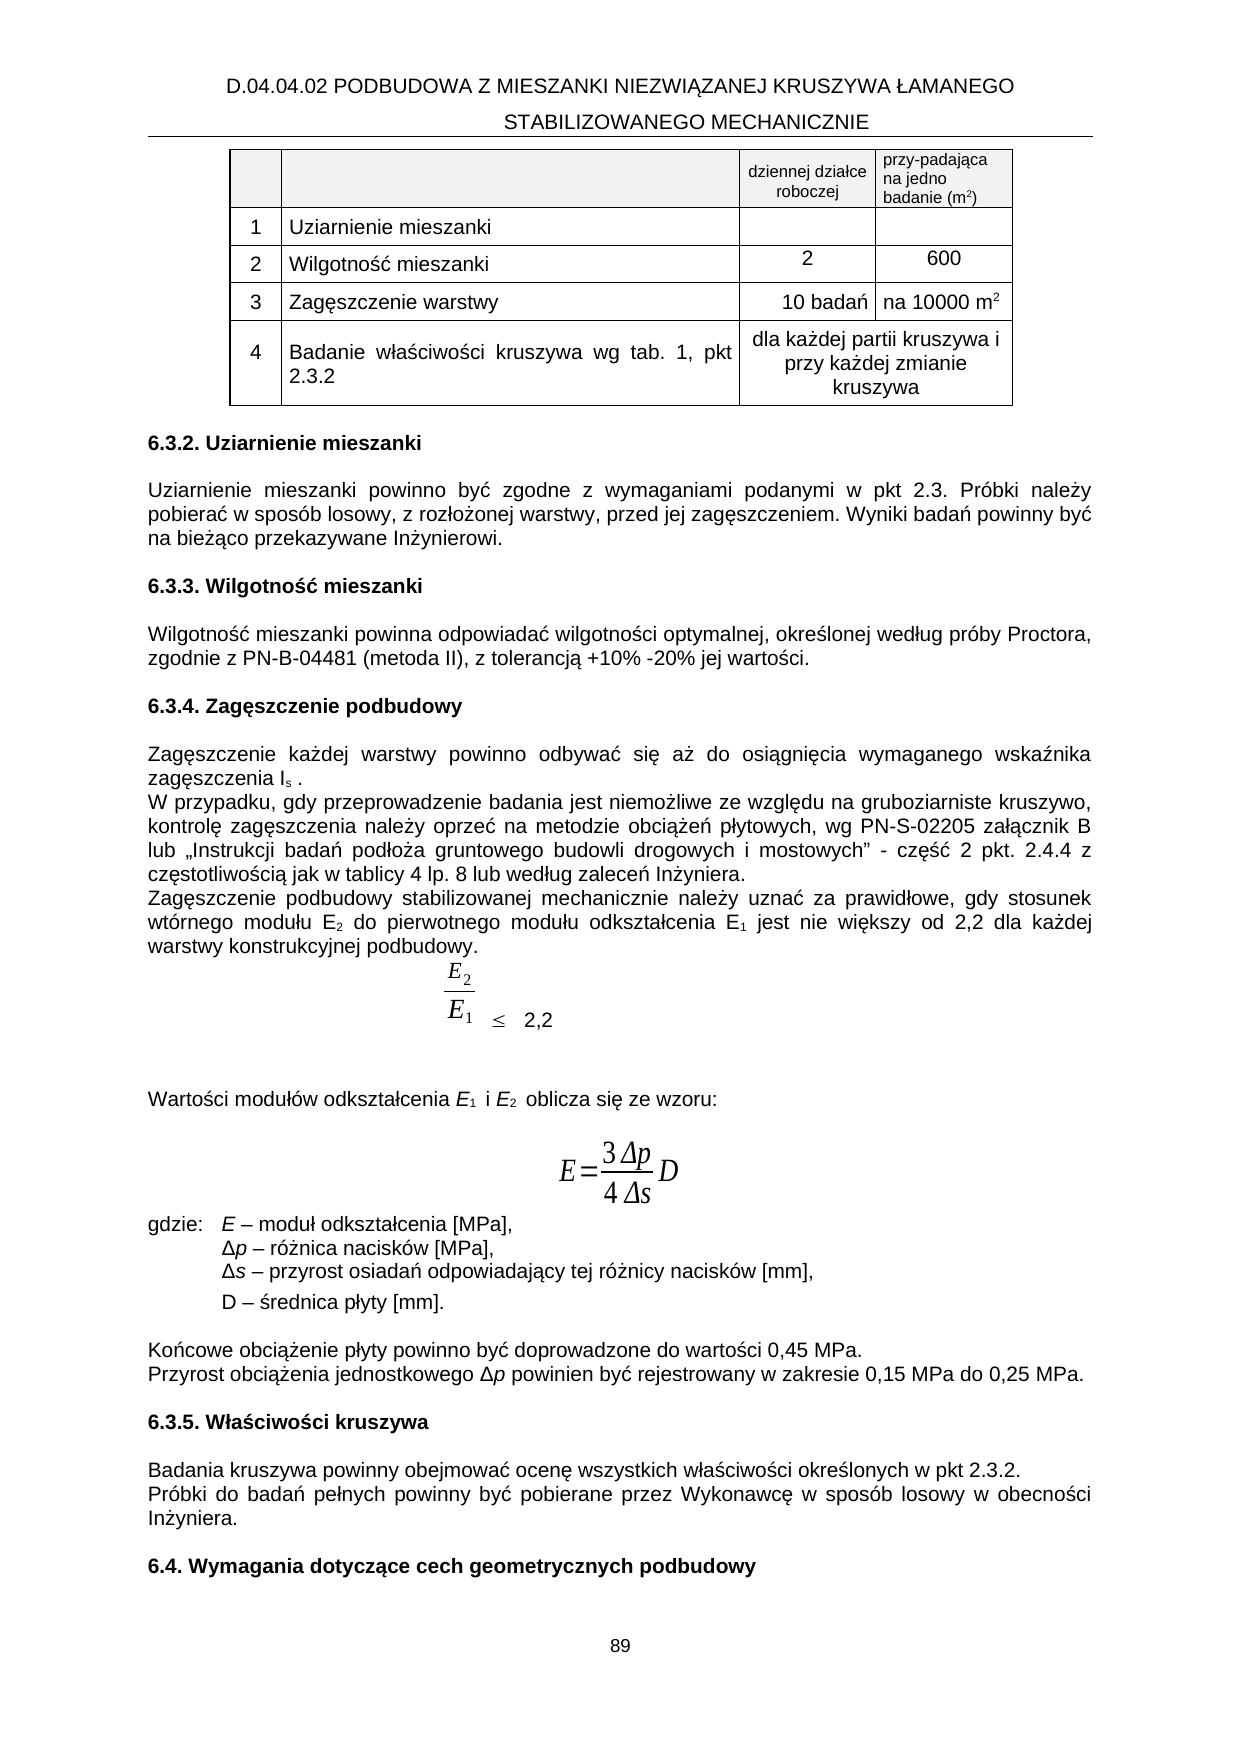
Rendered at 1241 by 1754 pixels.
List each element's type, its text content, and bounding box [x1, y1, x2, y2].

text Δs – przyrost osiadań odpowiadający tej różnicy nacisków [mm], [148, 1259, 1093, 1283]
text Uziarnienie mieszanki powinno być zgodne z wymaganiami podanymi w pkt 2.3. Próbki należy pobierać w sposób losowy, z rozłożonej warstwy, przed jej zagęszczeniem. Wyniki badań powinny być na bieżąco przekazywane Inżynierowi. [148, 478, 1093, 550]
text Δp – różnica nacisków [MPa], [148, 1235, 1093, 1259]
text 6.3.5. Właściwości kruszywa [148, 1410, 1093, 1434]
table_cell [876, 150, 1012, 207]
table_cell 2 [231, 246, 281, 282]
text Zagęszczenie podbudowy stabilizowanej mechanicznie należy uznać za prawidłowe, gdy stosunek wtórnego modułu E2 do pierwotnego modułu odkształcenia E1 jest nie większy od 2,2 dla każdej warstwy konstrukcyjnej podbudowy. [148, 886, 1093, 957]
text Przyrost obciążenia jednostkowego Δp powinien być rejestrowany w zakresie 0,15 MPa do 0,25 MPa. [148, 1362, 1093, 1386]
text Końcowe obciążenie płyty powinno być doprowadzone do wartości 0,45 MPa. [148, 1338, 1093, 1362]
text Zagęszczenie każdej warstwy powinno odbywać się aż do osiągnięcia wymaganego wskaźnika zagęszczenia Is . [148, 742, 1093, 790]
table_cell Uziarnienie mieszanki [282, 208, 739, 245]
table_cell Lp. [231, 150, 281, 207]
table_cell 1 [231, 208, 281, 245]
table_cell Badanie właściwości kruszywa wg tab. 1, pkt 2.3.2 [282, 321, 739, 405]
text 2,2 [148, 957, 1093, 1032]
table_cell 4 [231, 321, 281, 405]
table_cell Zagęszczenie warstwy [282, 283, 739, 320]
text Badania kruszywa powinny obejmować ocenę wszystkich właściwości określonych w pkt 2.3.2. [148, 1458, 1093, 1482]
text 6.3.2. Uziarnienie mieszanki [148, 430, 1093, 454]
text Próbki do badań pełnych powinny być pobierane przez Wykonawcę w sposób losowy w obecności Inżyniera. [148, 1482, 1093, 1529]
table_cell [876, 208, 1012, 245]
table_cell 3 [231, 283, 281, 320]
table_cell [282, 150, 739, 207]
table_cell 2 [740, 246, 875, 282]
table_cell 600 [876, 246, 1012, 282]
table_cell dla każdej partii kruszywa i przy każdej zmianie kruszywa [740, 321, 1012, 405]
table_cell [740, 150, 875, 207]
text Wartości modułów odkształcenia E1 i E2 oblicza się ze wzoru: [148, 1086, 1093, 1110]
text 6.4. Wymagania dotyczące cech geometrycznych podbudowy [148, 1553, 1093, 1577]
text D – średnica płyty [mm]. [148, 1289, 1093, 1313]
text 6.3.3. Wilgotność mieszanki [148, 574, 1093, 598]
text gdzie: E – moduł odkształcenia [MPa], [148, 1211, 1093, 1235]
text 6.3.4. Zagęszczenie podbudowy [148, 694, 1093, 718]
text Wilgotność mieszanki powinna odpowiadać wilgotności optymalnej, określonej według próby Proctora, zgodnie z PN-B-04481 (metoda II), z tolerancją +10% -20% jej wartości. [148, 622, 1093, 670]
table_cell Wilgotność mieszanki [282, 246, 739, 282]
table_cell 10 badań [740, 283, 875, 320]
text W przypadku, gdy przeprowadzenie badania jest niemożliwe ze względu na gruboziarniste kruszywo, kontrolę zagęszczenia należy oprzeć na metodzie obciążeń płytowych, wg PN-S-02205 załącznik B lub „Instrukcji badań podłoża gruntowego budowli drogowych i mostowych” - część 2 pkt. 2.4.4 z częstotliwością jak w tablicy 4 lp. 8 lub według zaleceń Inżyniera. [148, 790, 1093, 886]
table_cell [740, 208, 875, 245]
table_cell na 10000 m2 [876, 283, 1012, 320]
